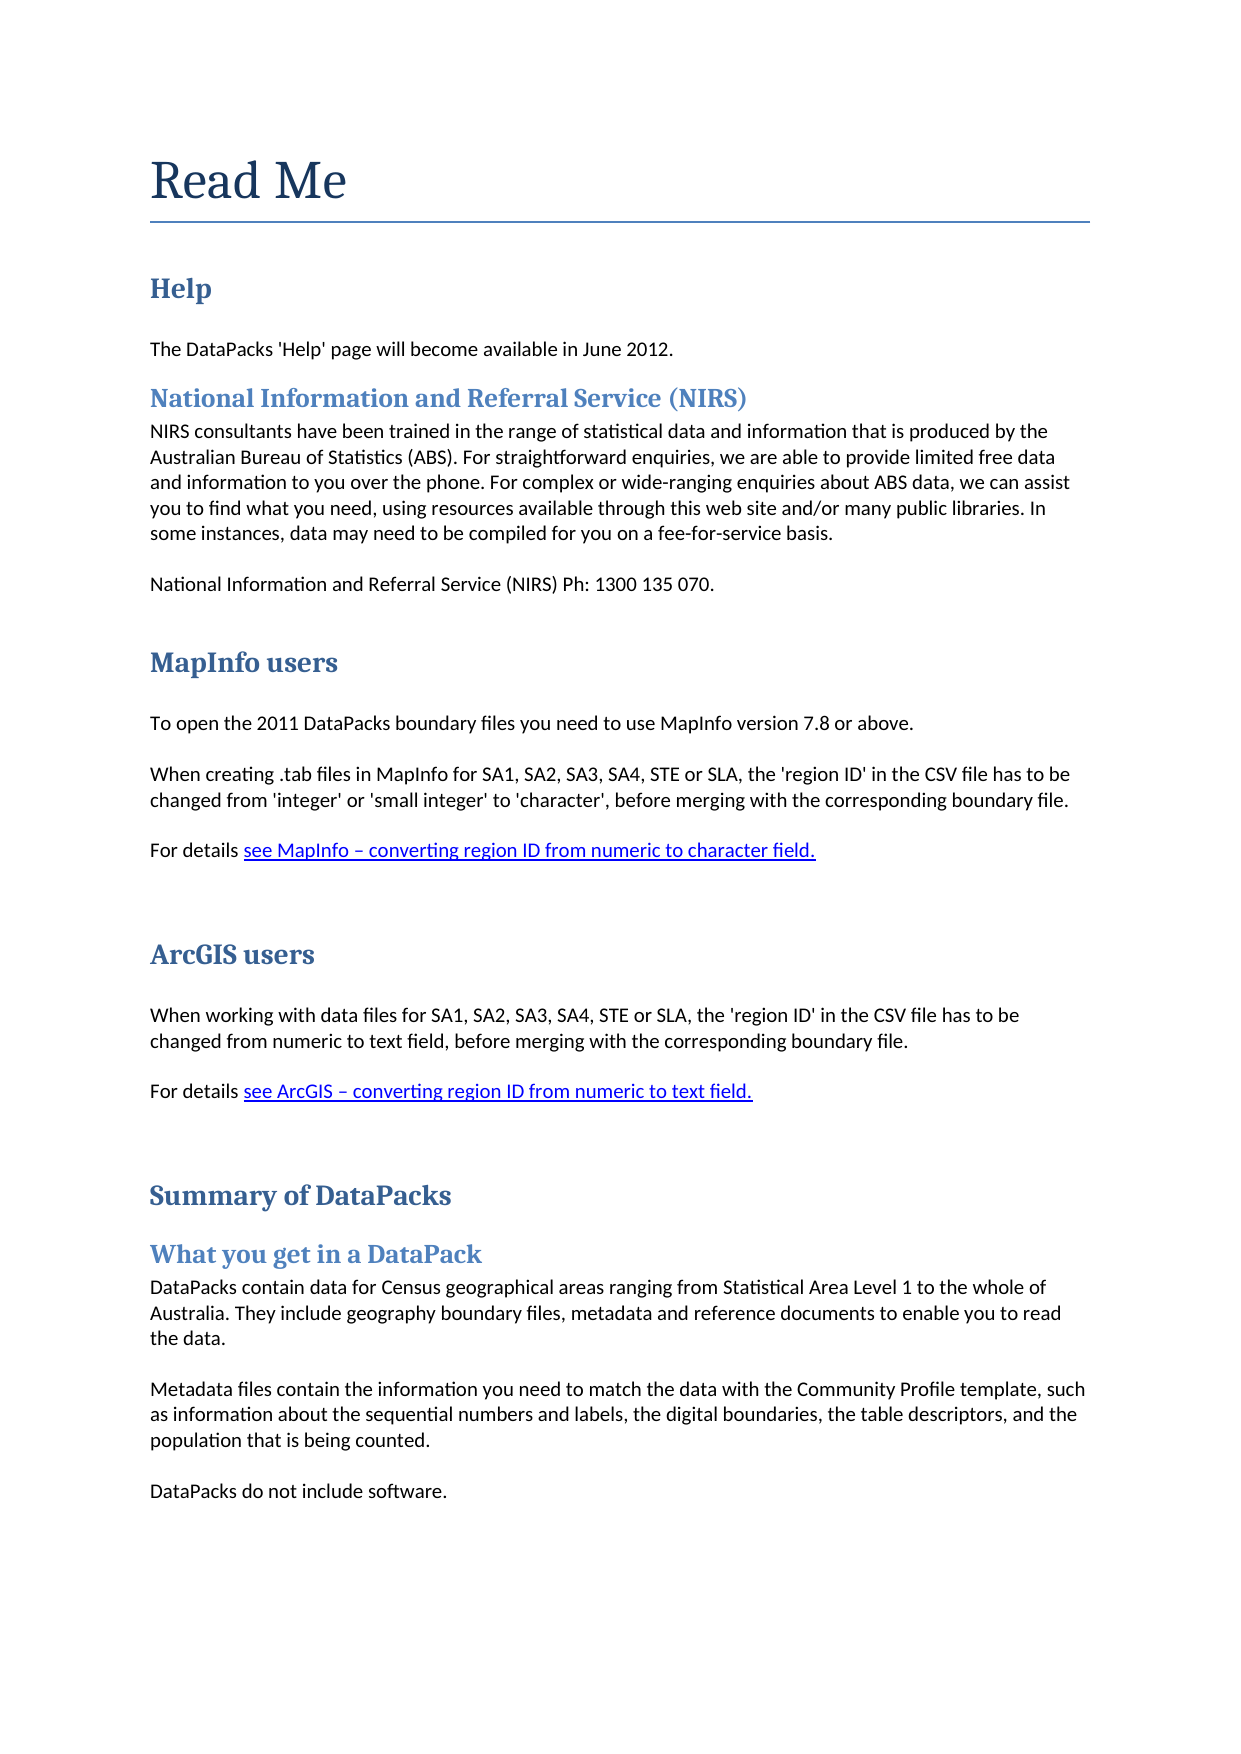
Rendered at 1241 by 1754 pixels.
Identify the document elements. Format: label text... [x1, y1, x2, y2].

text Metadata files contain the information you need to match the data with the Community Profile template, such as information about the sequential numbers and labels, the digital boundaries, the table descriptors, and the population that is being counted. [150, 1376, 1090, 1452]
subtitle ArcGIS users [150, 938, 1090, 972]
text For details see ArcGIS – converting region ID from numeric to text field. [150, 1079, 1090, 1104]
text When working with data files for SA1, SA2, SA3, SA4, STE or SLA, the 'region ID' in the CSV file has to be changed from numeric to text field, before merging with the corresponding boundary file. [150, 1002, 1090, 1053]
subtitle Help [150, 273, 1090, 306]
subtitle Summary of DataPacks [150, 1179, 1090, 1213]
text DataPacks do not include software. [150, 1478, 1090, 1503]
text The DataPacks 'Help' page will become available in June 2012. [150, 337, 1090, 362]
text National Information and Referral Service (NIRS) Ph: 1300 135 070. [150, 571, 1090, 597]
subtitle MapInfo users [150, 647, 1090, 680]
text DataPacks contain data for Census geographical areas ranging from Statistical Area Level 1 to the whole of Australia. They include geography boundary files, metadata and reference documents to enable you to read the data. [150, 1274, 1090, 1351]
text To open the 2011 DataPacks boundary files you need to use MapInfo version 7.8 or above. [150, 711, 1090, 736]
text When creating .tab files in MapInfo for SA1, SA2, SA3, SA4, STE or SLA, the 'region ID' in the CSV file has to be changed from 'integer' or 'small integer' to 'character', before merging with the corresponding boundary file. [150, 761, 1090, 812]
subtitle National Information and Referral Service (NIRS) [150, 383, 1090, 414]
text For details see MapInfo – converting region ID from numeric to character field. [150, 838, 1090, 863]
title Read Me [150, 150, 1090, 221]
text NIRS consultants have been trained in the range of statistical data and information that is produced by the Australian Bureau of Statistics (ABS). For straightforward enquiries, we are able to provide limited free data and information to you over the phone. For complex or wide-ranging enquiries about ABS data, we can assist you to find what you need, using resources available through this web site and/or many public libraries. In some instances, data may need to be compiled for you on a fee-for-service basis. [150, 419, 1090, 546]
subtitle What you get in a DataPack [150, 1239, 1090, 1270]
